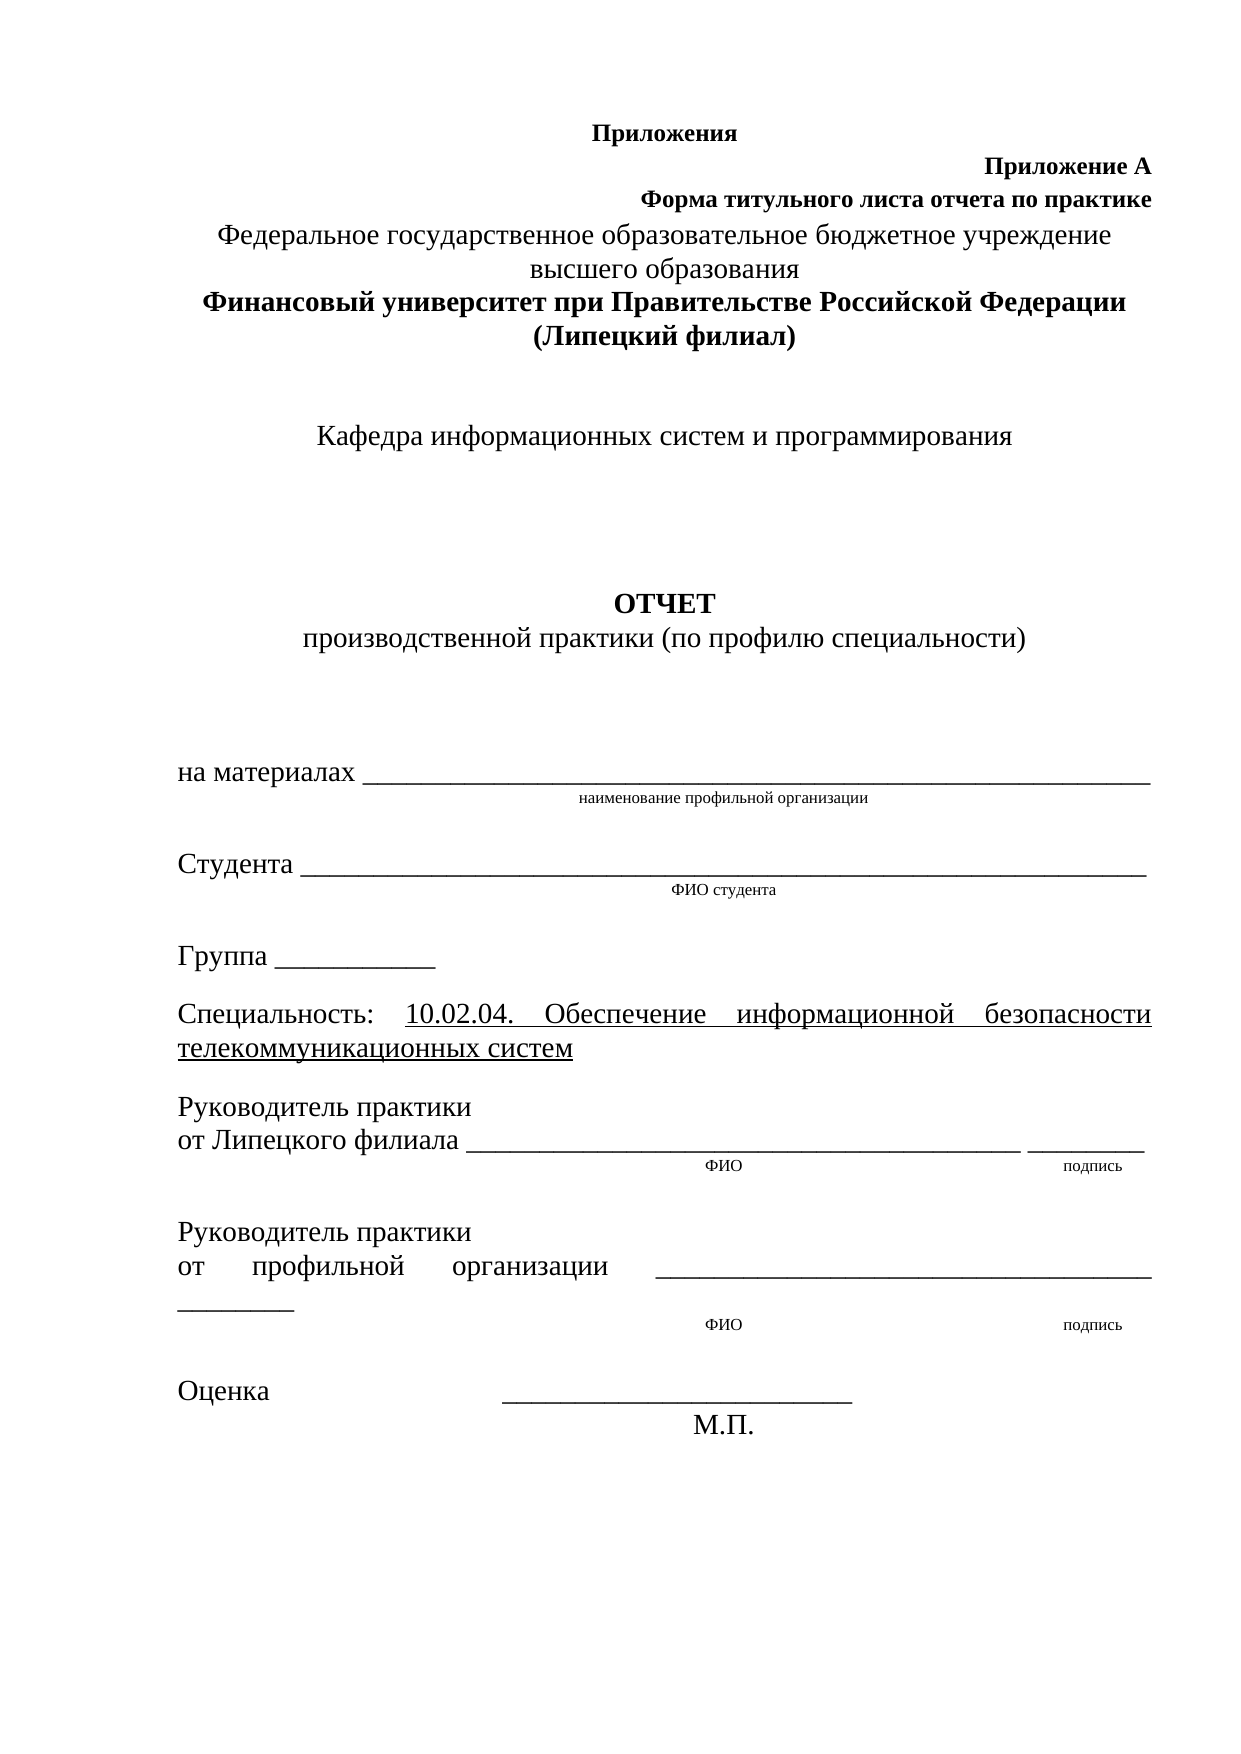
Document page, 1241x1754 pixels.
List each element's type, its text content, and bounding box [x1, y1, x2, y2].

text Федеральное государственное образовательное бюджетное учреждение высшего образования [177, 217, 1152, 284]
text Финансовый университет при Правительстве Российской Федерации [177, 284, 1152, 318]
text Руководитель практики [177, 1214, 1152, 1248]
text Форма титульного листа отчета по практике [177, 184, 1152, 213]
text Оценка ________________________ [177, 1373, 1152, 1407]
text ФИО студента [177, 879, 1152, 913]
text ФИО подпись [177, 1315, 1152, 1348]
text ОТЧЕТ [177, 586, 1152, 620]
text Студента __________________________________________________________ [177, 846, 1152, 879]
text производственной практики (по профилю специальности) [177, 620, 1152, 653]
text ФИО подпись [177, 1156, 1152, 1189]
text Приложения [177, 118, 1152, 147]
text наименование профильной организации [177, 787, 1152, 821]
text М.П. [177, 1407, 1152, 1441]
text Кафедра информационных систем и программирования [177, 418, 1152, 452]
text на материалах ______________________________________________________ [177, 754, 1152, 787]
text (Липецкий филиал) [177, 318, 1152, 351]
text Приложение А [177, 151, 1152, 180]
text Группа ___________ [177, 938, 1152, 972]
text от профильной организации __________________________________ ________ [177, 1248, 1152, 1315]
text от Липецкого филиала ______________________________________ ________ [177, 1122, 1152, 1156]
text Специальность: 10.02.04. Обеспечение информационной безопасности телекоммуникационных систем [177, 997, 1152, 1064]
text Руководитель практики [177, 1089, 1152, 1122]
